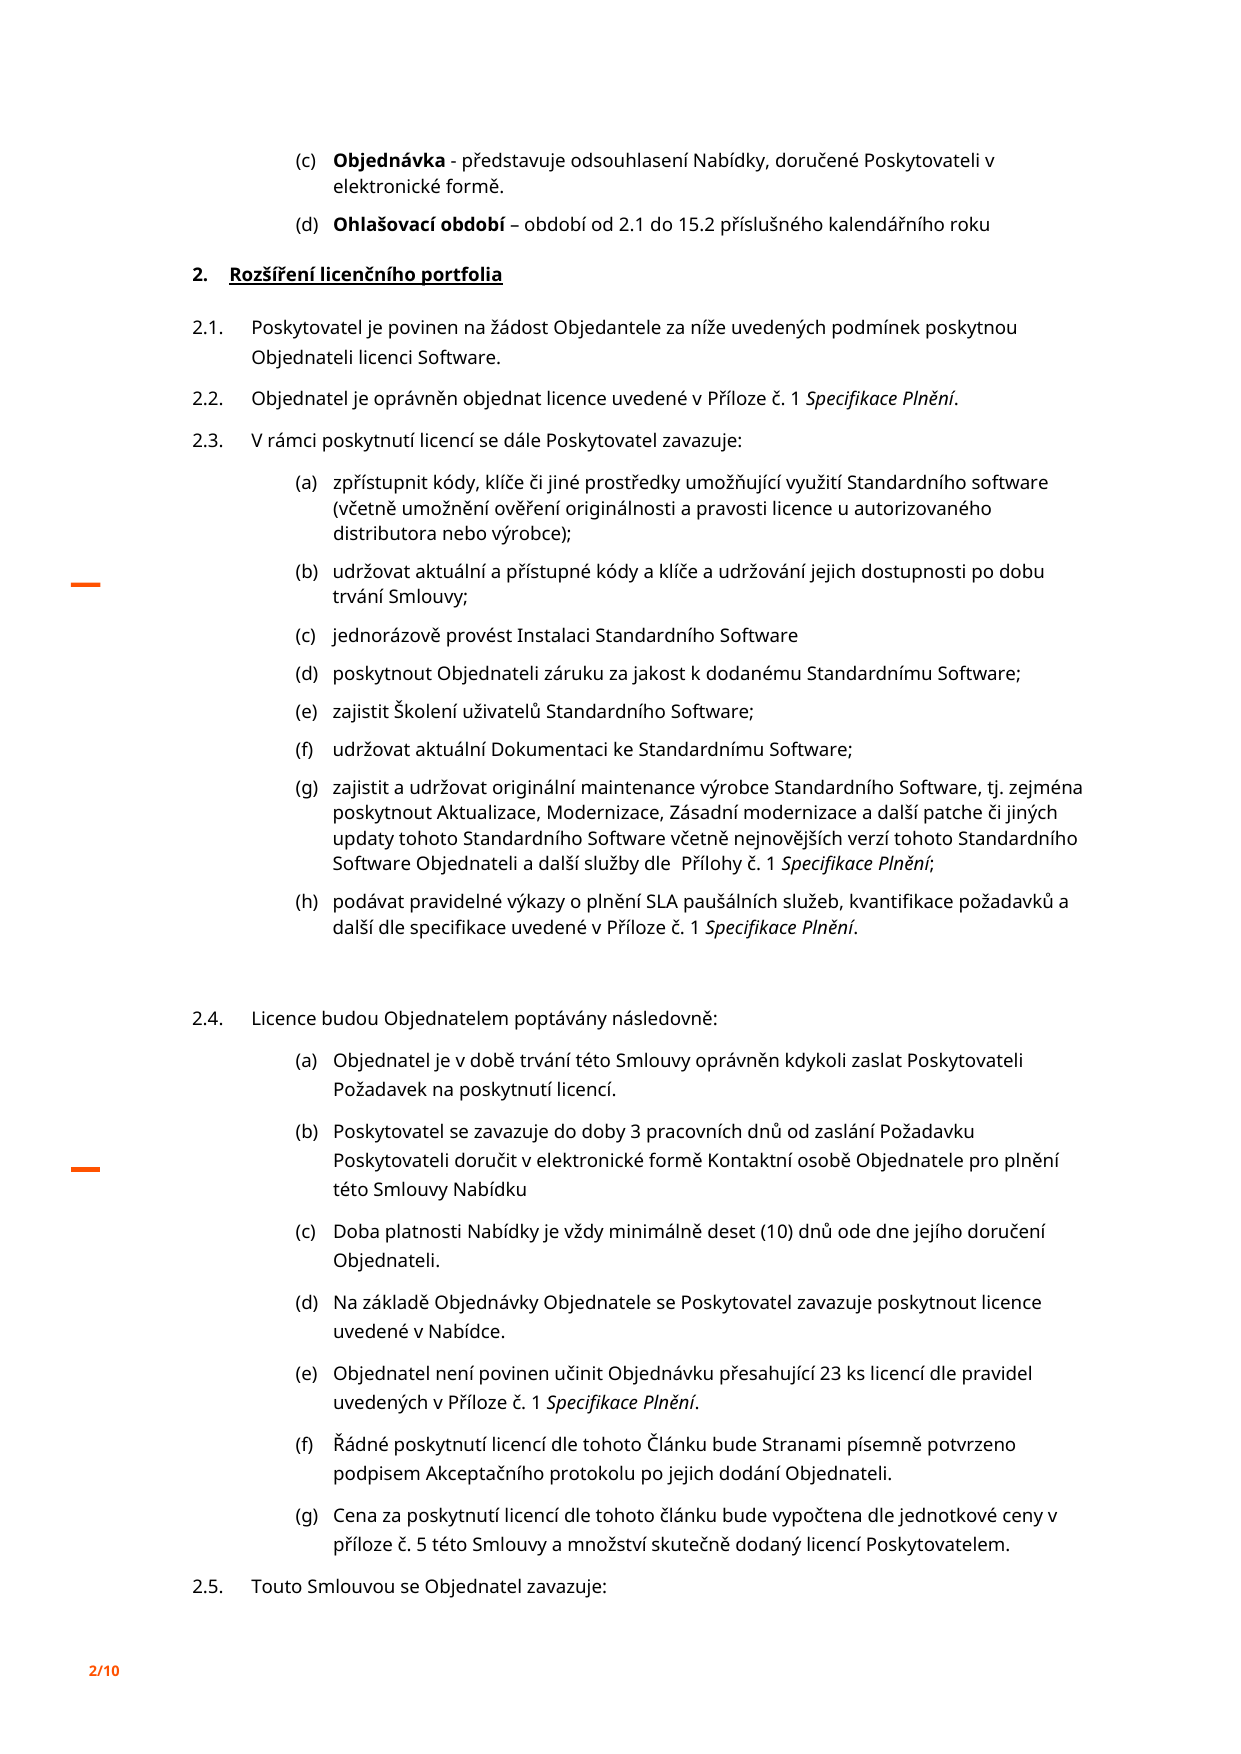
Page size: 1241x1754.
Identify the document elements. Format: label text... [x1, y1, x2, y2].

subtitle Rozšíření licenčního portfolia [192, 262, 1093, 287]
list zajistit a udržovat originální maintenance výrobce Standardního Software, tj. zejména poskytnout Aktualizace, Modernizace, Zásadní modernizace a další patche či jiných updaty tohoto Standardního Software včetně nejnovějších verzí tohoto Standardního Software Objednateli a další služby dle Přílohy č. 1 Specifikace Plnění; [295, 774, 1093, 876]
list poskytnout Objednateli záruku za jakost k dodanému Standardnímu Software; [295, 660, 1093, 685]
list Na základě Objednávky Objednatele se Poskytovatel zavazuje poskytnout licence uvedené v Nabídce. [295, 1289, 1093, 1344]
list Poskytovatel se zavazuje do doby 3 pracovních dnů od zaslání Požadavku Poskytovateli doručit v elektronické formě Kontaktní osobě Objednatele pro plnění této Smlouvy Nabídku [295, 1118, 1093, 1202]
list jednorázově provést Instalaci Standardního Software [295, 622, 1093, 647]
list Cena za poskytnutí licencí dle tohoto článku bude vypočtena dle jednotkové ceny v příloze č. 5 této Smlouvy a množství skutečně dodaný licencí Poskytovatelem. [295, 1502, 1093, 1557]
list udržovat aktuální Dokumentaci ke Standardnímu Software; [295, 736, 1093, 761]
list Objednatel je oprávněn objednat licence uvedené v Příloze č. 1 Specifikace Plnění. [192, 386, 1093, 411]
list udržovat aktuální a přístupné kódy a klíče a udržování jejich dostupnosti po dobu trvání Smlouvy; [295, 558, 1093, 609]
list Doba platnosti Nabídky je vždy minimálně deset (10) dnů ode dne jejího doručení Objednateli. [295, 1218, 1093, 1273]
list Poskytovatel je povinen na žádost Objedantele za níže uvedených podmínek poskytnou Objednateli licenci Software. [192, 315, 1093, 369]
list Řádné poskytnutí licencí dle tohoto Článku bude Stranami písemně potvrzeno podpisem Akceptačního protokolu po jejich dodání Objednateli. [295, 1431, 1093, 1486]
list Objednatel je v době trvání této Smlouvy oprávněn kdykoli zaslat Poskytovateli Požadavek na poskytnutí licencí. [295, 1047, 1093, 1102]
list zpřístupnit kódy, klíče či jiné prostředky umožňující využití Standardního software (včetně umožnění ověření originálnosti a pravosti licence u autorizovaného distributora nebo výrobce); [295, 469, 1093, 546]
list Touto Smlouvou se Objednatel zavazuje: [192, 1573, 1093, 1599]
list Ohlašovací období – období od 2.1 do 15.2 příslušného kalendářního roku [296, 211, 1093, 237]
list Objednávka - představuje odsouhlasení Nabídky, doručené Poskytovateli v elektronické formě. [296, 148, 1093, 199]
list podávat pravidelné výkazy o plnění SLA paušálních služeb, kvantifikace požadavků a další dle specifikace uvedené v Příloze č. 1 Specifikace Plnění. [295, 888, 1093, 939]
list Objednatel není povinen učinit Objednávku přesahující 23 ks licencí dle pravidel uvedených v Příloze č. 1 Specifikace Plnění. [295, 1360, 1093, 1415]
list V rámci poskytnutí licencí se dále Poskytovatel zavazuje: [192, 427, 1093, 453]
list zajistit Školení uživatelů Standardního Software; [295, 698, 1093, 723]
list Licence budou Objednatelem poptávány následovně: [192, 1005, 1093, 1031]
